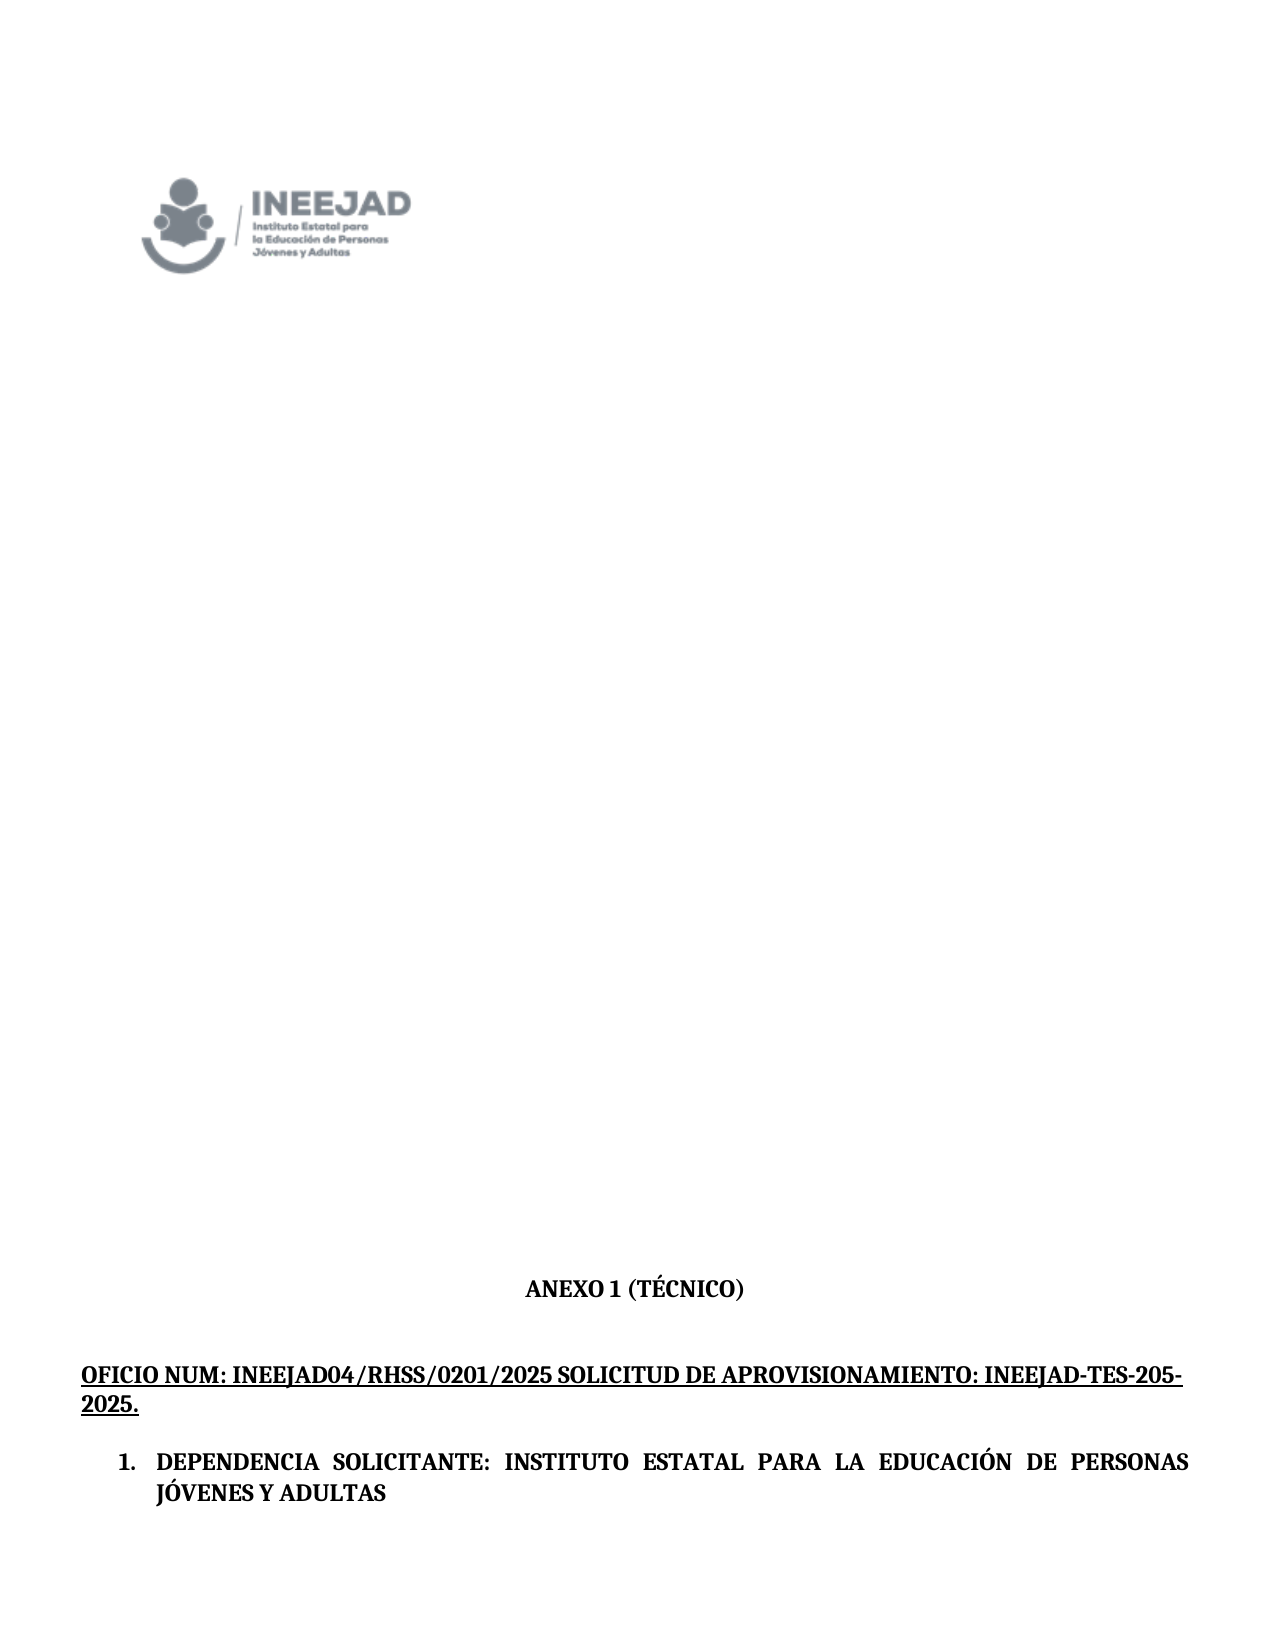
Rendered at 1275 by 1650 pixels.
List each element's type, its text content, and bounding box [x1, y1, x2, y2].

text ANEXO 1 (TÉCNICO) [81, 1276, 1189, 1304]
picture [81, 103, 1275, 1276]
text OFICIO NUM: INEEJAD04/RHSS/0201/2025 SOLICITUD DE APROVISIONAMIENTO: INEEJAD-TES-205-2025. [81, 1361, 1189, 1419]
list DEPENDENCIA SOLICITANTE: INSTITUTO ESTATAL PARA LA EDUCACIÓN DE PERSONAS JÓVENES Y ADULTAS [119, 1447, 1189, 1507]
